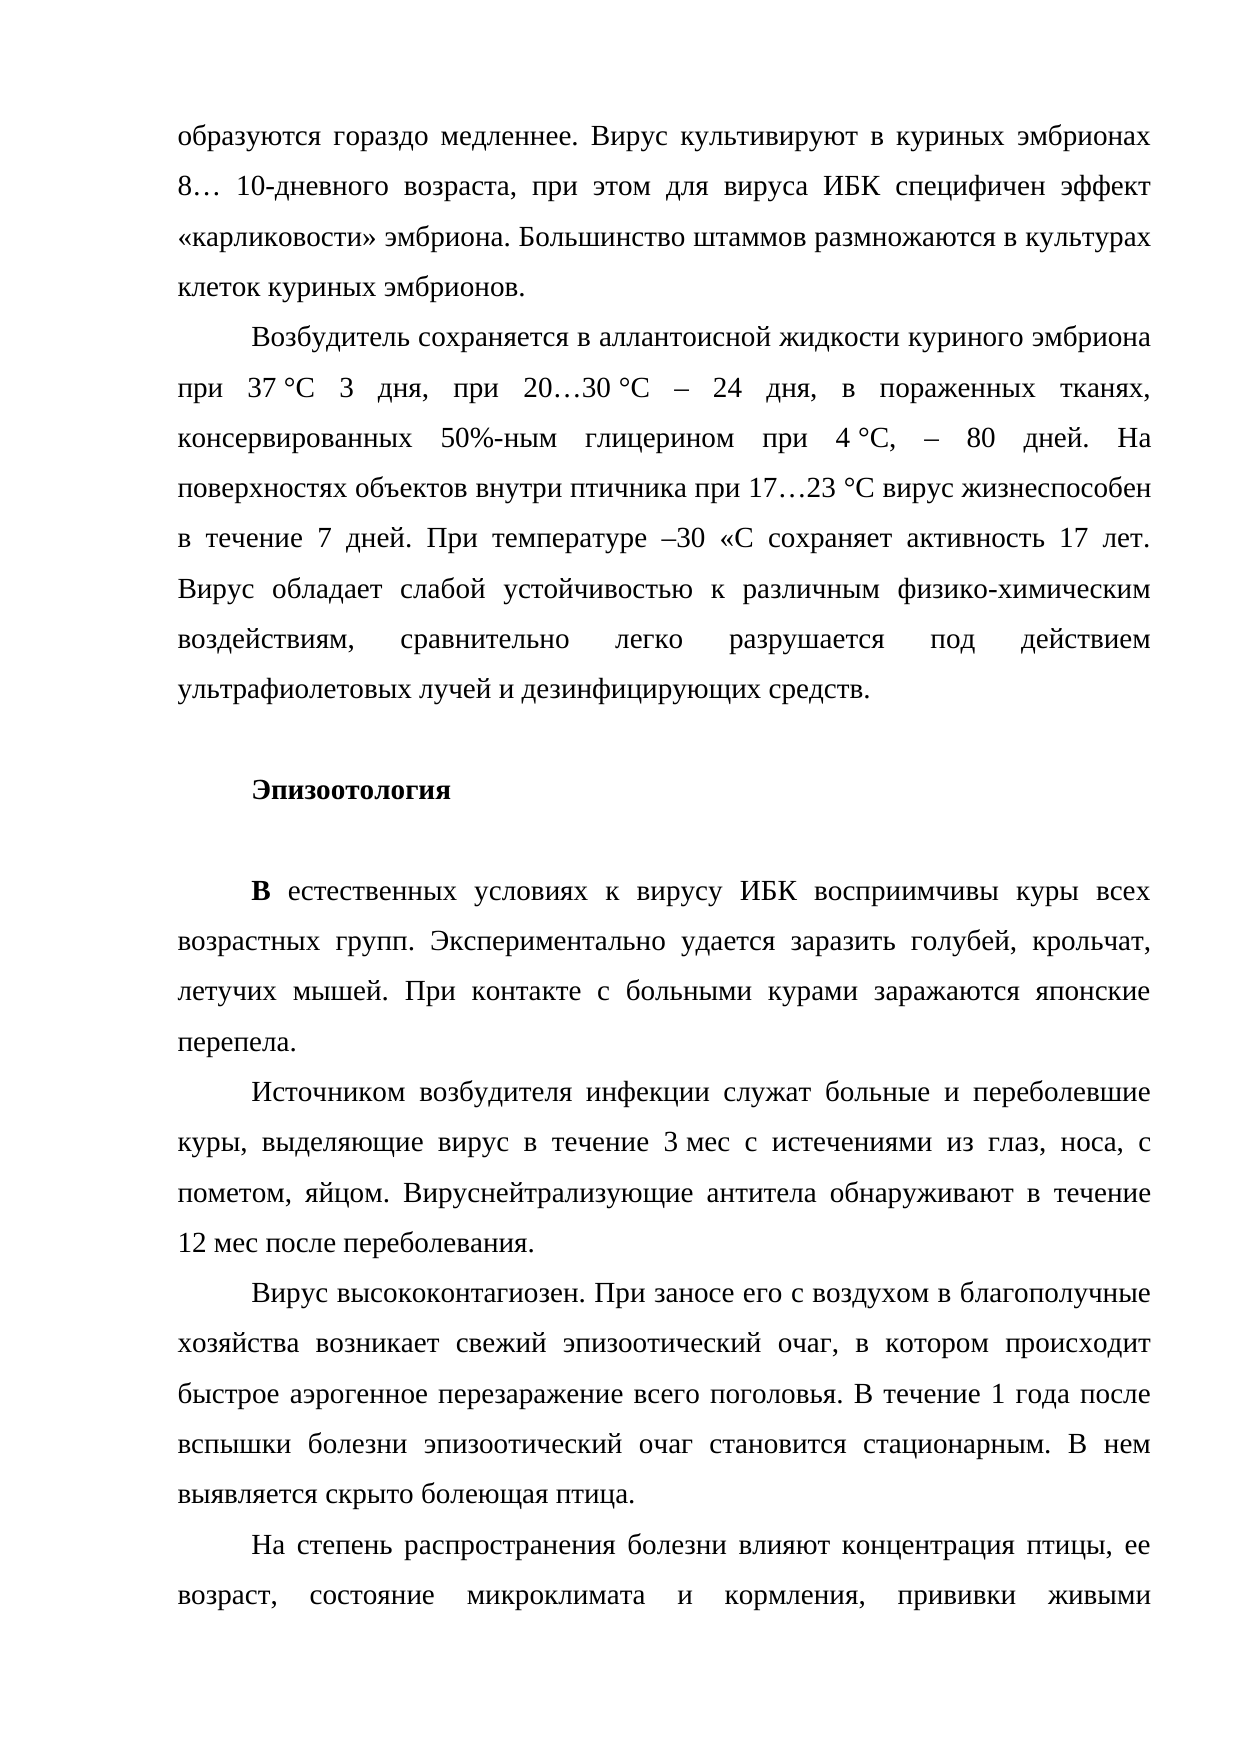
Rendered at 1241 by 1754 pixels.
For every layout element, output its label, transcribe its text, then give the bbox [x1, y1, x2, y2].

text Источником возбудителя инфекции служат больные и переболевшие куры, выделяющие вирус в течение 3 мес с истечениями из глаз, носа, с пометом, яйцом. Вируснейтрализующие антитела обнаруживают в течение 12 мес после переболевания. [177, 1074, 1152, 1258]
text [177, 118, 1152, 303]
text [177, 1527, 1152, 1611]
text Возбудитель сохраняется в аллантоисной жидкости куриного эмбриона при 37 °С 3 дня, при 20…30 °С – 24 дня, в пораженных тканях, консервированных 50%-ным глицерином при 4 °С, – 80 дней. На поверхностях объектов внутри птичника при 17…23 °С вирус жизнеспособен в течение 7 дней. При температуре –30 «С сохраняет активность 17 лет. Вирус обладает слабой устойчивостью к различным физико-химическим воздействиям, сравнительно легко разрушается под действием ультрафиолетовых лучей и дезинфицирующих средств. [177, 319, 1152, 705]
text Вирус высококонтагиозен. При заносе его с воздухом в благополучные хозяйства возникает свежий эпизоотический очаг, в котором происходит быстрое аэрогенное перезаражение всего поголовья. В течение 1 года после вспышки болезни эпизоотический очаг становится стационарным. В нем выявляется скрыто болеющая птица. [177, 1275, 1152, 1510]
text В естественных условиях к вирусу ИБК восприимчивы куры всех возрастных групп. Экспериментально удается заразить голубей, крольчат, летучих мышей. При контакте с больными курами заражаются японские перепела. [177, 873, 1152, 1057]
text Эпизоотология [177, 772, 1152, 806]
